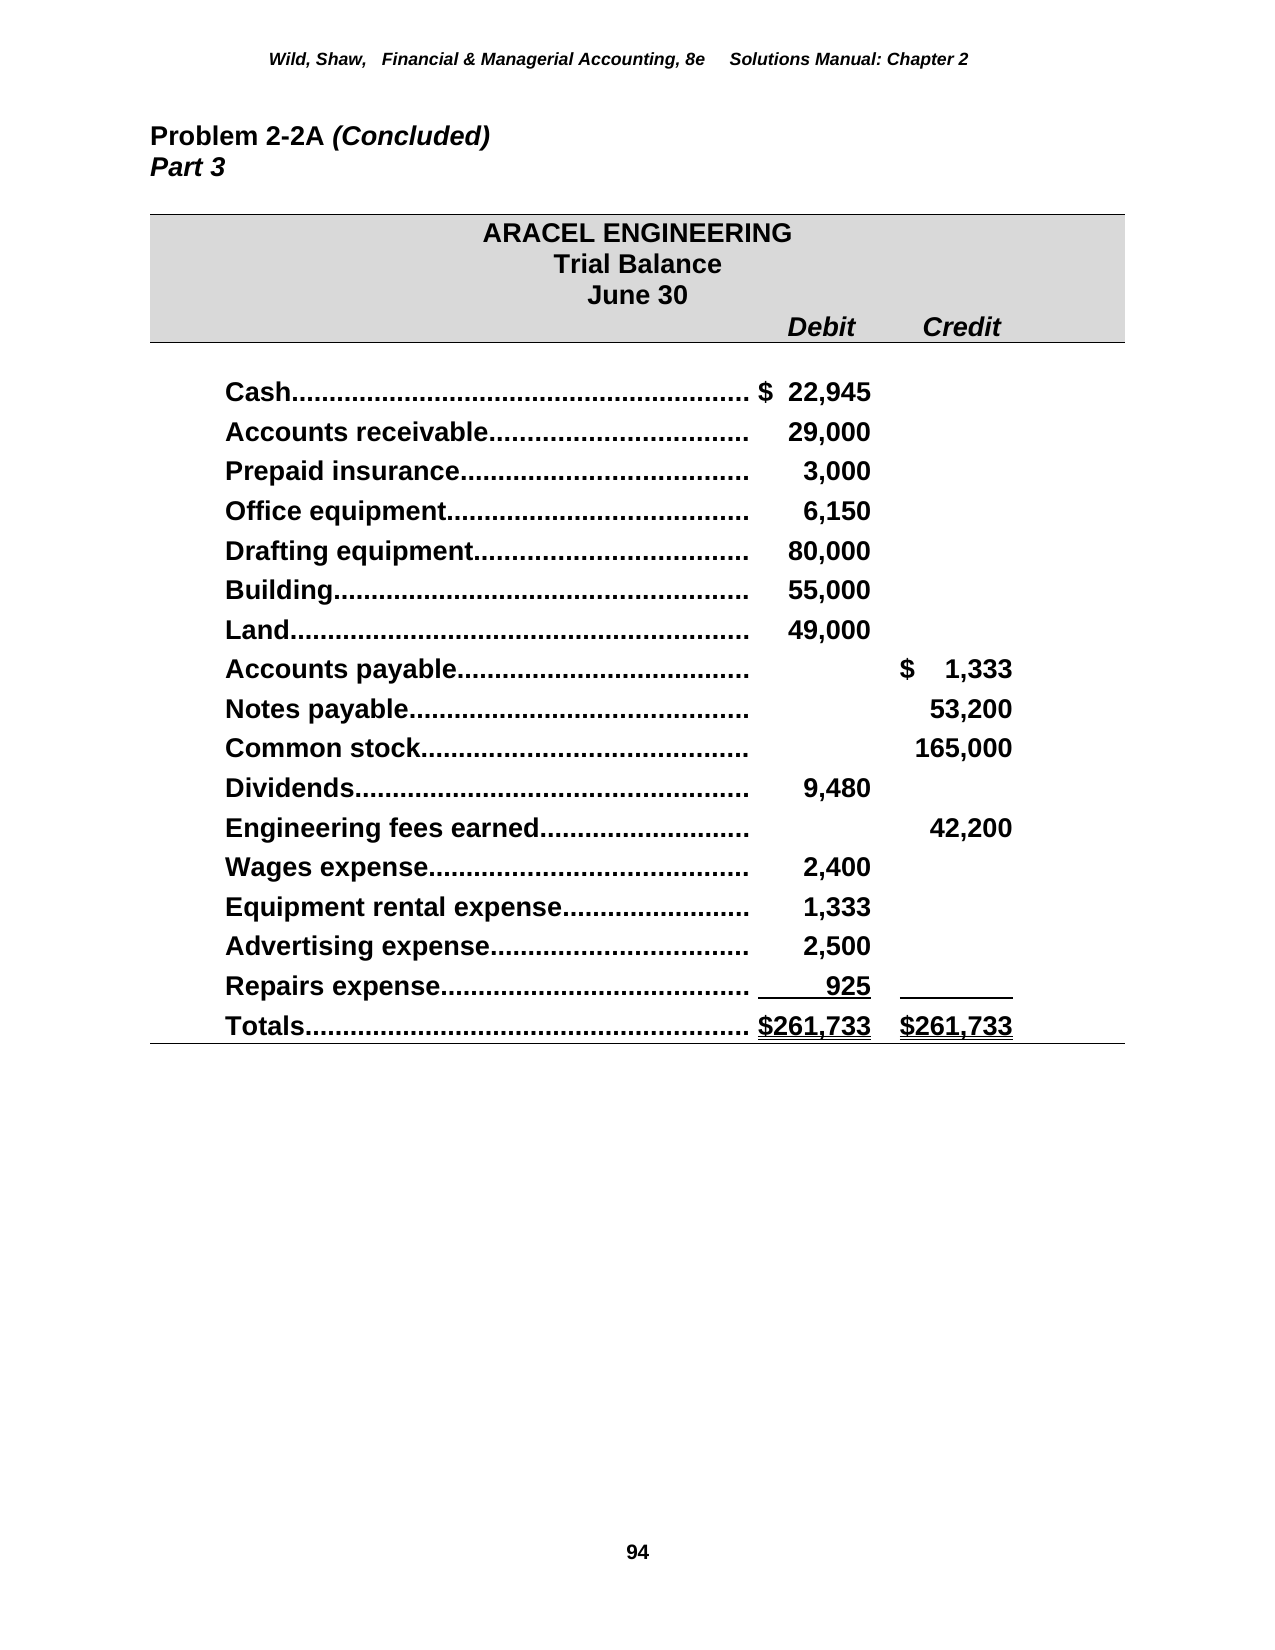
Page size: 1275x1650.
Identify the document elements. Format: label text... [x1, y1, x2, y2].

text Part 3 [150, 151, 1125, 182]
text Building 55,000 [150, 571, 1125, 605]
text Wages expense 2,400 [150, 848, 1125, 882]
text Trial Balance [150, 248, 1125, 279]
text Land 49,000 [150, 611, 1125, 645]
text Notes payable 53,200 [150, 690, 1125, 724]
text Engineering fees earned 42,200 [150, 808, 1125, 843]
text Advertising expense 2,500 [150, 927, 1125, 962]
text Office equipment 6,150 [150, 492, 1125, 526]
text Drafting equipment 80,000 [150, 531, 1125, 566]
text Prepaid insurance 3,000 [150, 452, 1125, 487]
text Accounts payable $ 1,333 [150, 650, 1125, 684]
text Aracel Engineering [150, 215, 1125, 248]
text Common stock 165,000 [150, 729, 1125, 764]
text Accounts receivable 29,000 [150, 413, 1125, 447]
text June 30 [150, 279, 1125, 311]
text Equipment rental expense 1,333 [150, 888, 1125, 922]
text Repairs expense 925 [150, 967, 1125, 1001]
text Dividends 9,480 [150, 769, 1125, 803]
text Debit Credit [150, 311, 1125, 342]
text Totals $261,733 $261,733 [150, 1006, 1125, 1043]
text Cash $ 22,945 [150, 376, 1125, 407]
text Problem 2-2A (Concluded) [150, 120, 1125, 151]
